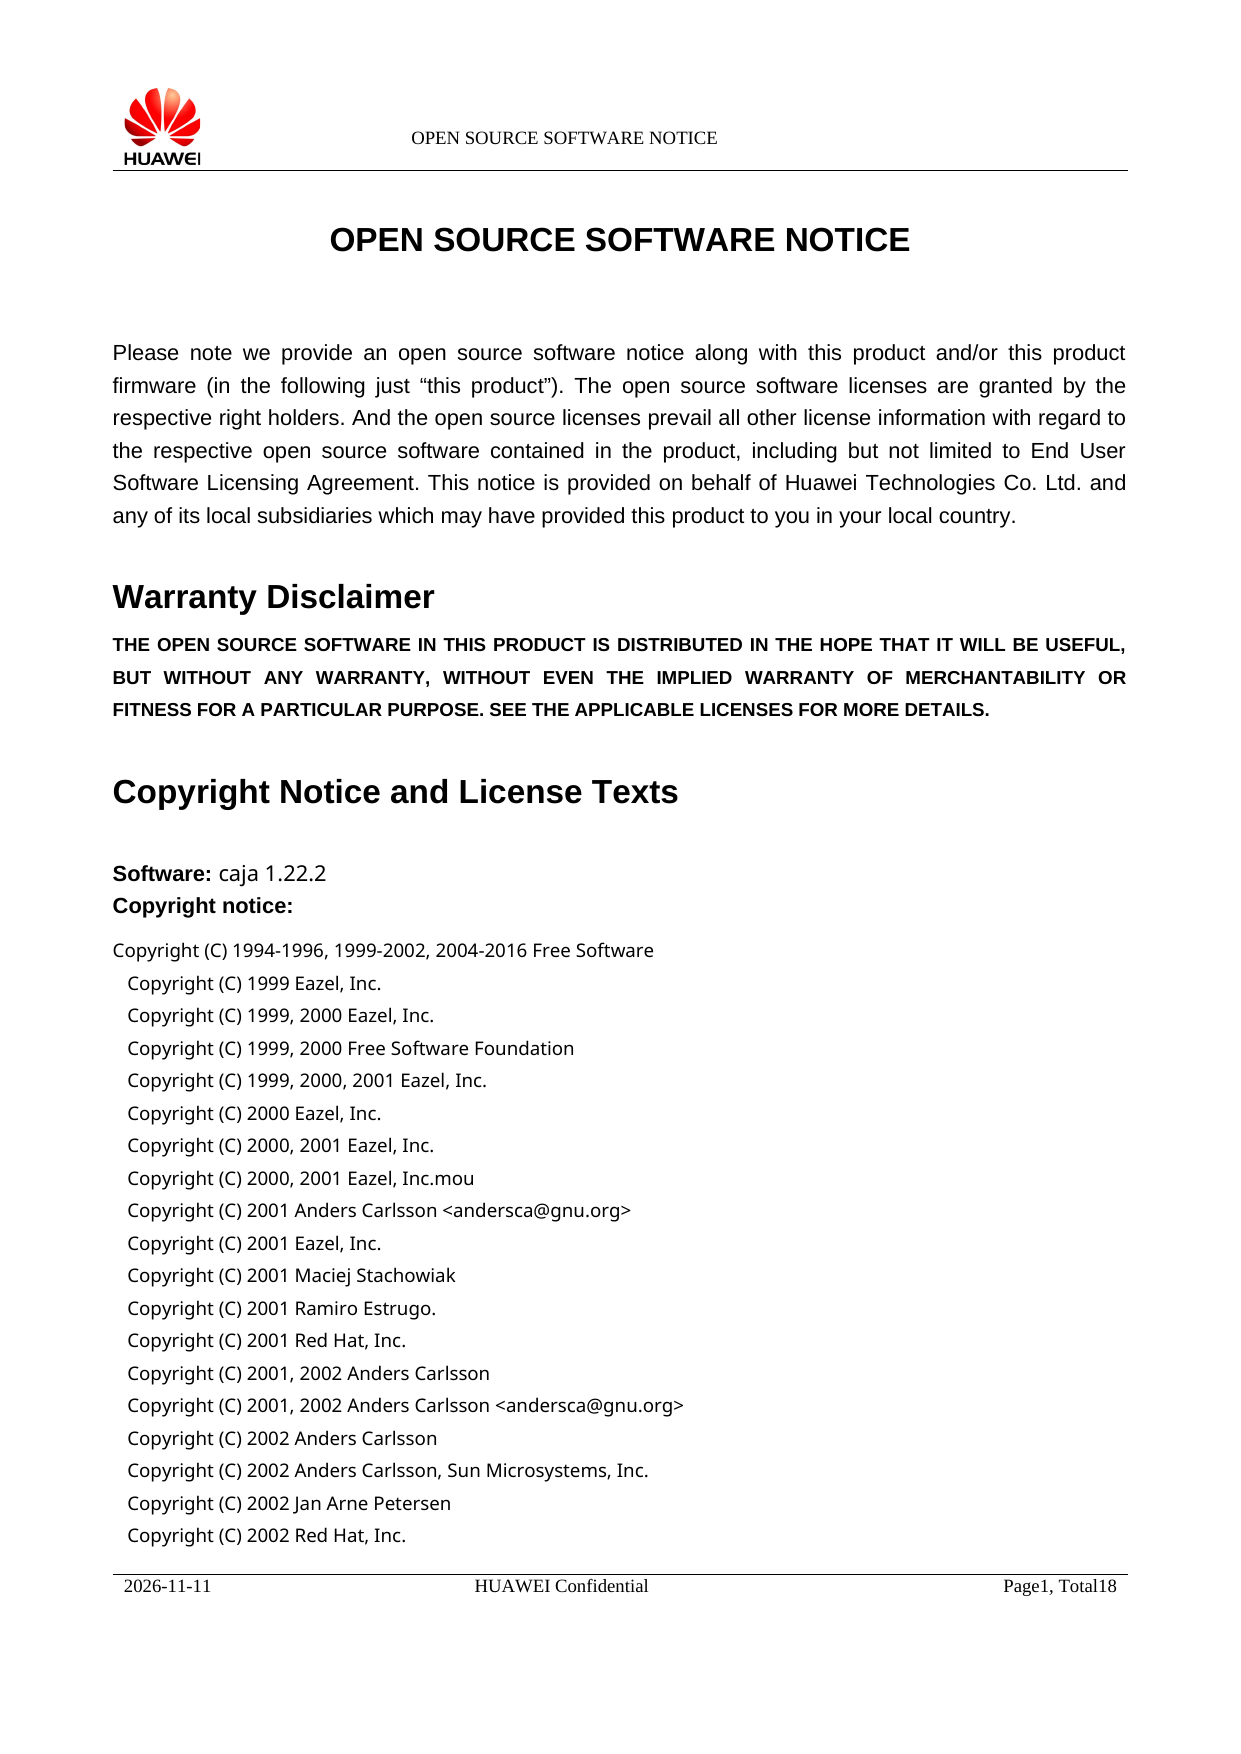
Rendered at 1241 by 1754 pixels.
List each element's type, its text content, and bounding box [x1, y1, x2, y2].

text Please note we provide an open source software notice along with this product and/or this product firmware (in the following just “this product”). The open source software licenses are granted by the respective right holders. And the open source licenses prevail all other license information with regard to the respective open source software contained in the product, including but not limited to End User Software Licensing Agreement. This notice is provided on behalf of Huawei Technologies Co. Ltd. and any of its local subsidiaries which may have provided this product to you in your local country. [112, 336, 1128, 531]
text Copyright (C) 2001 Eazel, Inc. [112, 1226, 1128, 1259]
text The open source software in this product is distributed in the hope that it will be useful, but WITHOUT ANY WARRANTY, without even the implied warranty of MERCHANTABILITY or FITNESS FOR A PARTICULAR PURPOSE. See the applicable licenses for more details. [112, 629, 1128, 726]
text Copyright (C) 1999, 2000 Free Software Foundation [112, 1031, 1128, 1064]
text OPEN SOURCE SOFTWARE NOTICE [112, 206, 1128, 271]
text Copyright (C) 1999 Eazel, Inc. [112, 966, 1128, 999]
text Copyright (C) 2002 Anders Carlsson, Sun Microsystems, Inc. [112, 1454, 1128, 1486]
text Copyright (C) 2001 Anders Carlsson <andersca@gnu.org> [112, 1194, 1128, 1226]
text Copyright (C) 2000, 2001 Eazel, Inc.mou [112, 1161, 1128, 1194]
text Copyright (C) 2000 Eazel, Inc. [112, 1096, 1128, 1129]
text Copyright (C) 2002 Anders Carlsson [112, 1421, 1128, 1454]
text Copyright Notice and License Texts [112, 759, 1128, 824]
text Copyright (C) 2002 Red Hat, Inc. [112, 1519, 1128, 1551]
text Copyright notice: [112, 889, 1128, 921]
text Copyright (C) 1999, 2000 Eazel, Inc. [112, 999, 1128, 1031]
title Software: caja 1.22.2 [112, 856, 1128, 889]
text Copyright (C) 2001 Red Hat, Inc. [112, 1324, 1128, 1356]
text Copyright (C) 2001, 2002 Anders Carlsson [112, 1356, 1128, 1389]
picture [124, 88, 201, 165]
text Copyright (C) 2001 Ramiro Estrugo. [112, 1291, 1128, 1324]
text Copyright (C) 1999, 2000, 2001 Eazel, Inc. [112, 1064, 1128, 1096]
text Copyright (C) 2001 Maciej Stachowiak [112, 1259, 1128, 1291]
text Warranty Disclaimer [112, 564, 1128, 629]
text Copyright (C) 2002 Jan Arne Petersen [112, 1486, 1128, 1519]
text Copyright (C) 2000, 2001 Eazel, Inc. [112, 1129, 1128, 1161]
text Copyright (C) 1994-1996, 1999-2002, 2004-2016 Free Software [112, 934, 1128, 966]
text Copyright (C) 2001, 2002 Anders Carlsson <andersca@gnu.org> [112, 1389, 1128, 1421]
